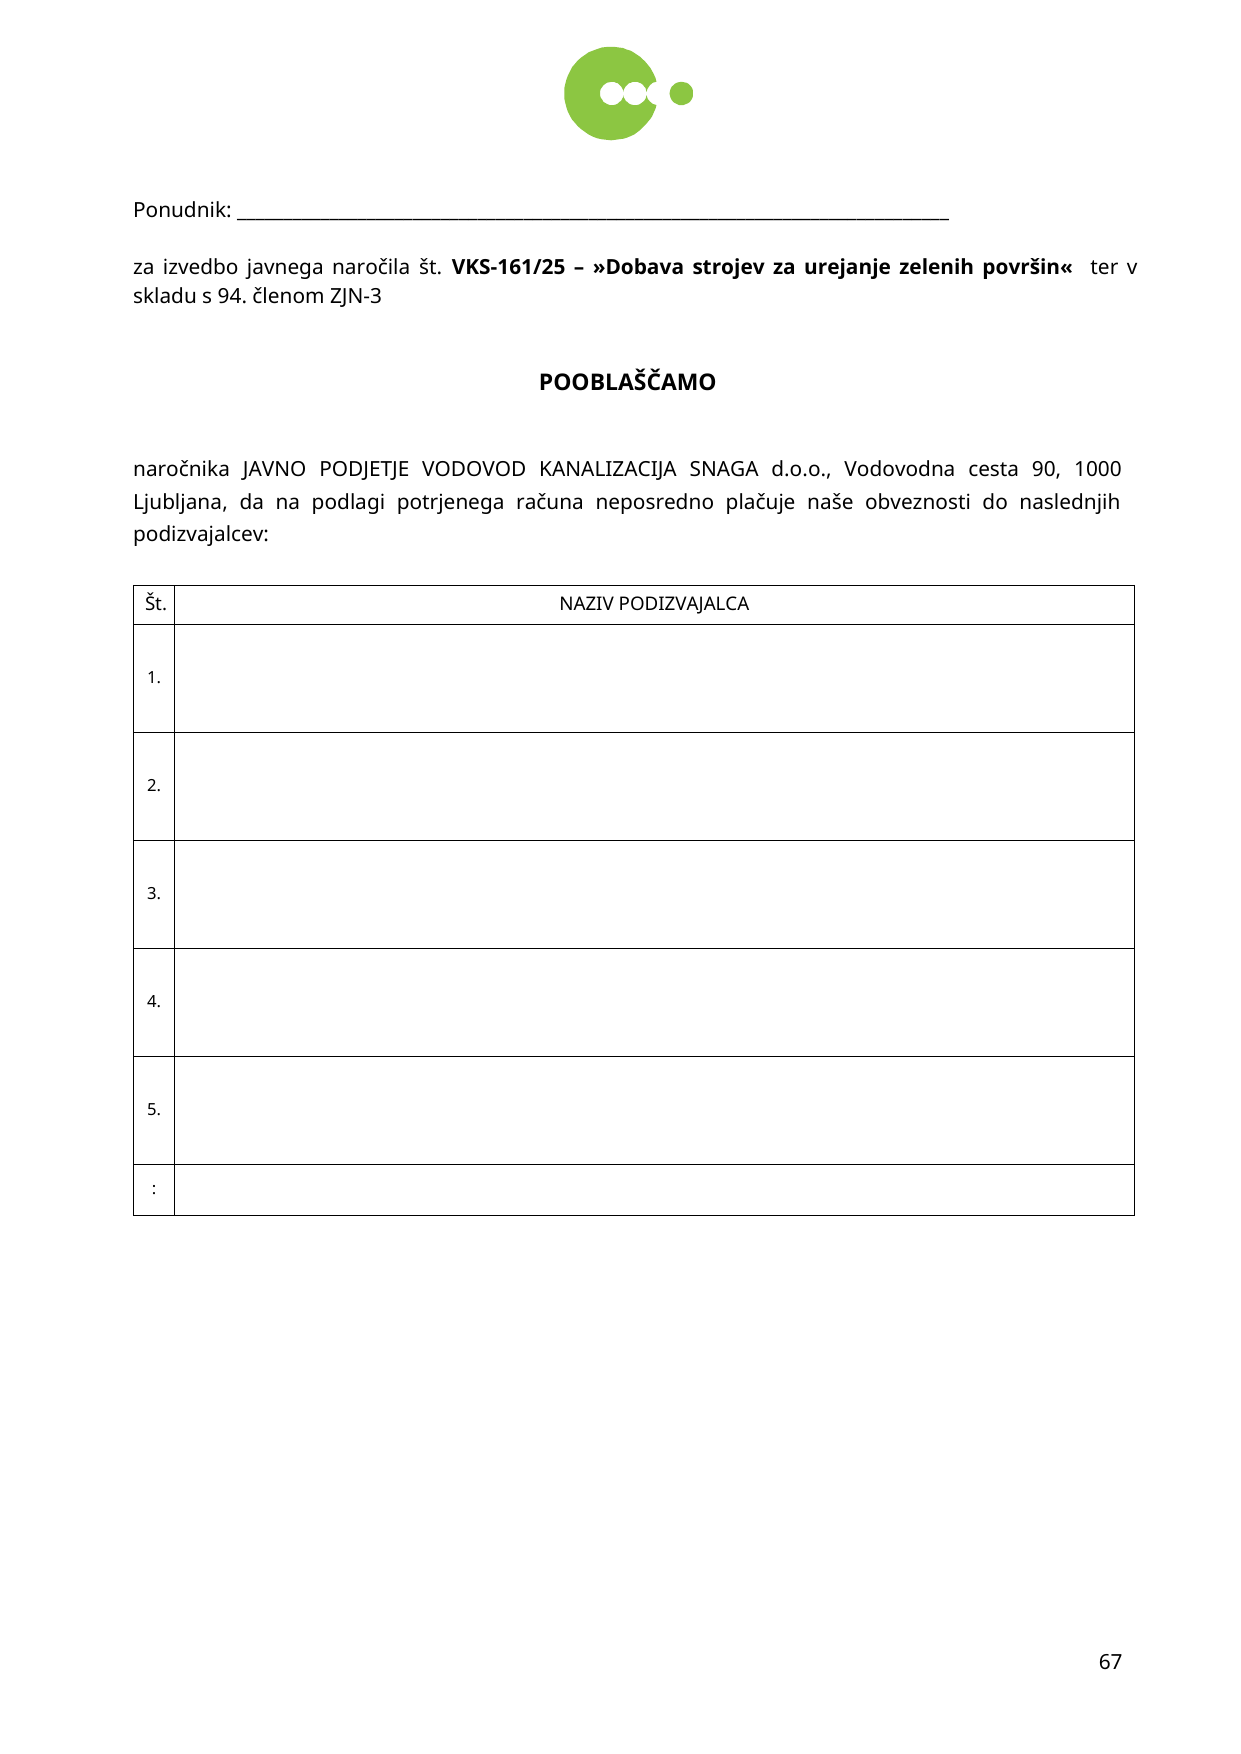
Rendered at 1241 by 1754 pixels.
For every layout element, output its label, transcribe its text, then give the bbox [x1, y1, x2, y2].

table_header NAZIV PODIZVAJALCA [175, 586, 1134, 624]
table_cell [175, 841, 1134, 948]
table_cell [175, 625, 1134, 732]
table_cell [175, 1165, 1134, 1215]
table_cell [175, 949, 1134, 1056]
table_cell 5. [134, 1057, 174, 1164]
text naročnika JAVNO PODJETJE VODOVOD KANALIZACIJA SNAGA d.o.o., Vodovodna cesta 90, 1000 Ljubljana, da na podlagi potrjenega računa neposredno plačuje naše obveznosti do naslednjih podizvajalcev: [133, 454, 1122, 548]
table_cell 2. [134, 733, 174, 840]
table_cell [175, 1057, 1134, 1164]
table_cell [175, 733, 1134, 840]
table_header Št. [134, 586, 174, 624]
text za izvedbo javnega naročila št. VKS-161/25 – »Dobava strojev za urejanje zelenih površin« ter v skladu s 94. členom ZJN-3 [133, 252, 1137, 309]
text POOBLAŠČAMO [133, 366, 1122, 397]
table_cell 1. [134, 625, 174, 732]
text Ponudnik: _____________________________________________________________________________ [133, 196, 1122, 224]
table_cell 3. [134, 841, 174, 948]
table_cell 4. [134, 949, 174, 1056]
table_cell : [134, 1165, 174, 1215]
